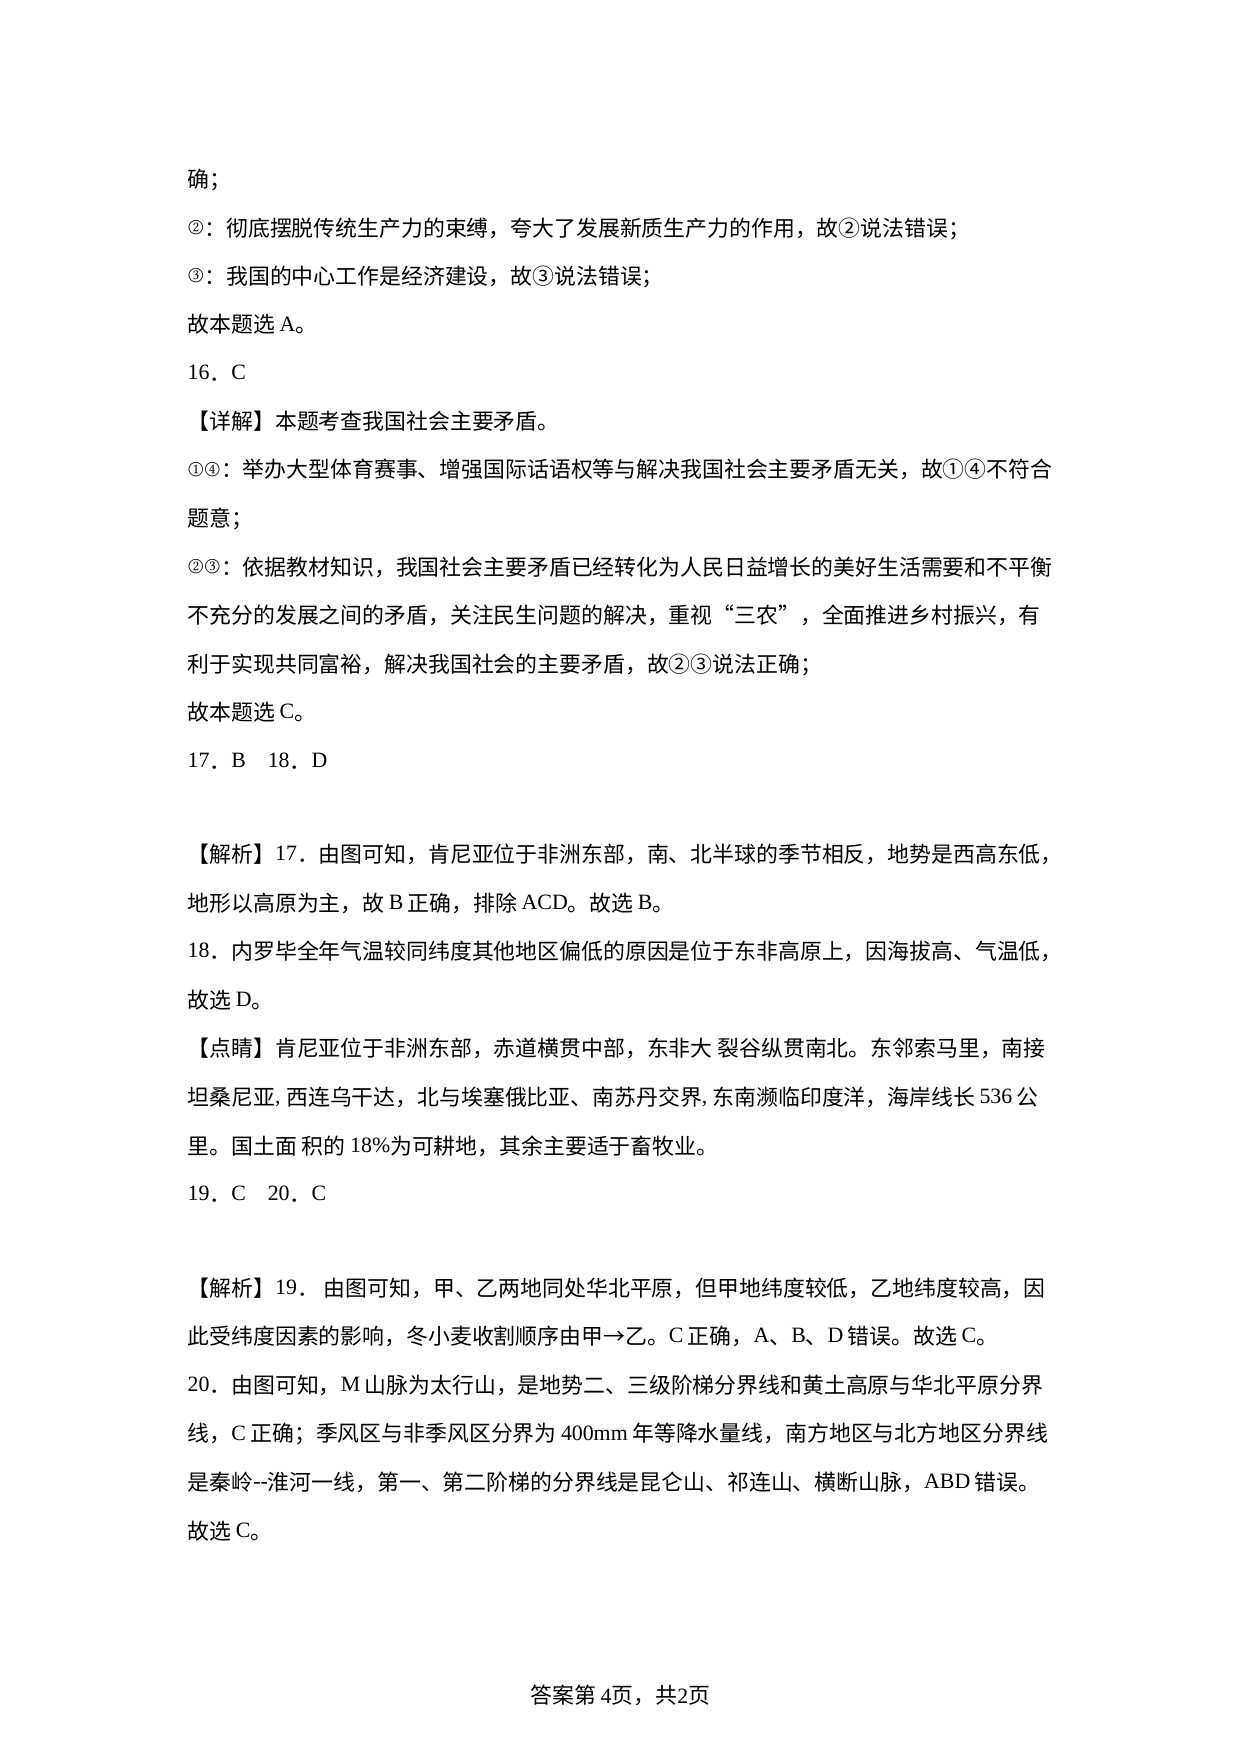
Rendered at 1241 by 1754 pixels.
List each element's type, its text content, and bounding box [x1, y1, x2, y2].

text 【解析】19． 由图可知，甲、乙两地同处华北平原，但甲地纬度较低，乙地纬度较高，因此受纬度因素的影响，冬小麦收割顺序由甲→乙。C正确，A、B、D错误。故选C。 [187, 1270, 1053, 1351]
text 20．由图可知，M山脉为太行山，是地势二、三级阶梯分界线和黄土高原与华北平原分界线，C正确；季风区与非季风区分界为400mm年等降水量线，南方地区与北方地区分界线是秦岭--淮河一线，第一、第二阶梯的分界线是昆仑山、祁连山、横断山脉，ABD错误。故选C。 [187, 1367, 1053, 1546]
text 【详解】本题考查我国社会主要矛盾。 [187, 404, 1053, 436]
text 故本题选C。 [187, 695, 1053, 727]
text ②：彻底摆脱传统生产力的束缚，夸大了发展新质生产力的作用，故②说法错误； [187, 210, 1053, 243]
text ①④：举办大型体育赛事、增强国际话语权等与解决我国社会主要矛盾无关，故①④不符合题意； [187, 452, 1053, 533]
text 故本题选A。 [187, 307, 1053, 339]
text 【点睛】肯尼亚位于非洲东部，赤道横贯中部，东非大 裂谷纵贯南北。东邻索马里，南接坦桑尼亚, 西连乌干达，北与埃塞俄比亚、南苏丹交界, 东南濒临印度洋，海岸线长536公里。国土面 积的18%为可耕地，其余主要适于畜牧业。 [187, 1031, 1053, 1161]
text 16．C [187, 355, 1053, 388]
text 19．C 20．C [187, 1177, 1053, 1209]
text 17．B 18．D [187, 743, 1053, 776]
text 18．内罗毕全年气温较同纬度其他地区偏低的原因是位于东非高原上，因海拔高、气温低，故选D。 [187, 934, 1053, 1015]
text 【解析】17．由图可知，肯尼亚位于非洲东部，南、北半球的季节相反，地势是西高东低，地形以高原为主，故B正确，排除ACD。故选B。 [187, 837, 1053, 918]
text ③：我国的中心工作是经济建设，故③说法错误； [187, 259, 1053, 291]
text ②③：依据教材知识，我国社会主要矛盾已经转化为人民日益增长的美好生活需要和不平衡不充分的发展之间的矛盾，关注民生问题的解决，重视“三农”，全面推进乡村振兴，有利于实现共同富裕，解决我国社会的主要矛盾，故②③说法正确； [187, 549, 1053, 679]
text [187, 162, 1053, 194]
